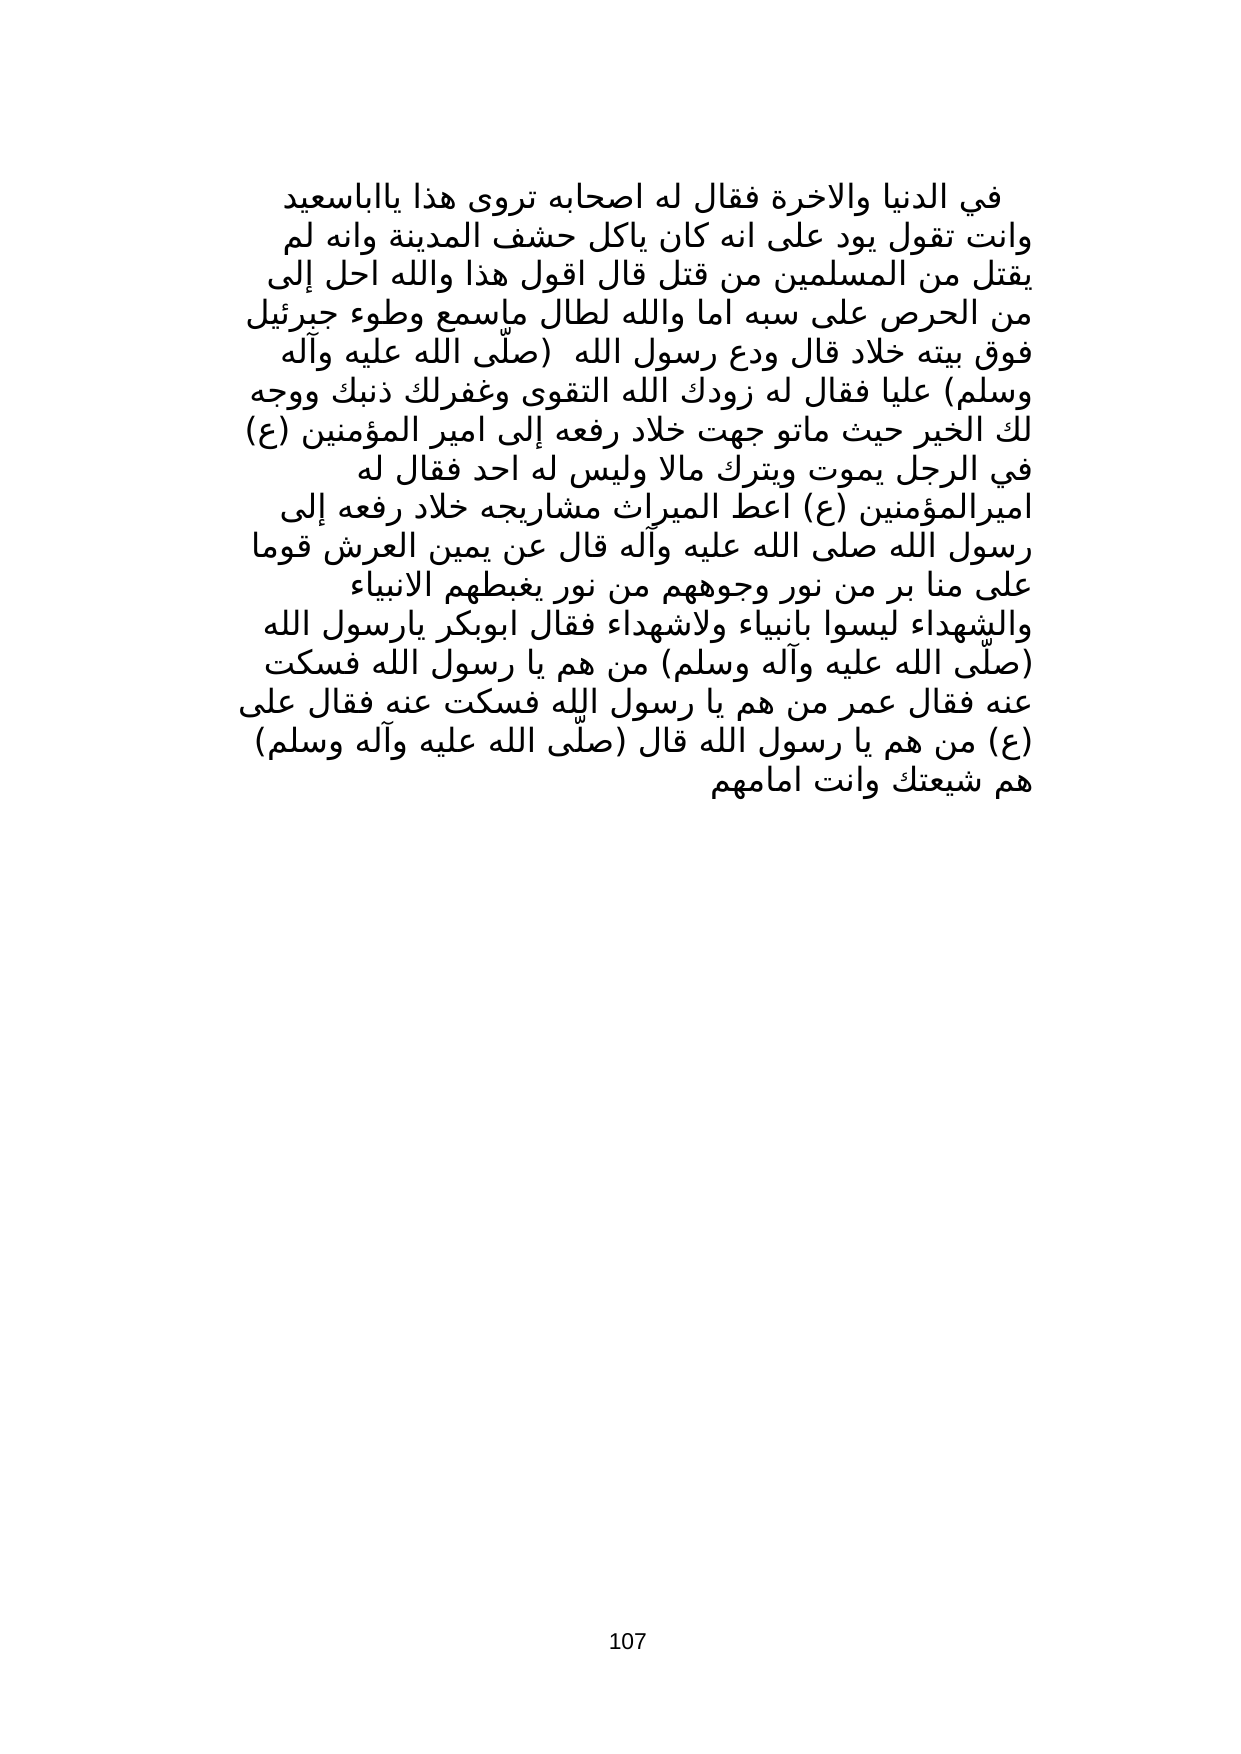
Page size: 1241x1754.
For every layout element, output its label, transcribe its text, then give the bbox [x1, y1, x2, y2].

text في الدنيا والاخرة فقال له اصحابه تروى هذا يااباسعيد وانت تقول يود على انه كان ياكل حشف المدينة وانه لم يقتل من المسلمين من قتل قال اقول هذا والله احل إلى من الحرص على سبه اما والله لطال ماسمع وطوء جبرئيل فوق بيته خلاد قال ودع رسول الله (صلّى الله عليه وآله وسلم) عليا فقال له زودك الله التقوى وغفرلك ذنبك ووجه لك الخير حيث ماتو جهت خلاد رفعه إلى امير المؤمنين (ع) في الرجل يموت ويترك مالا وليس له احد فقال له اميرالمؤمنين (ع) اعط الميراث مشاريجه خلاد رفعه إلى رسول الله صلى الله عليه وآله قال عن يمين العرش قوما على منا بر من نور وجوههم من نور يغبطهم الانبياء والشهداء ليسوا بانبياء ولاشهداء فقال ابوبكر يارسول الله (صلّى الله عليه وآله وسلم) من هم يا رسول الله فسكت عنه فقال عمر من هم يا رسول الله فسكت عنه فقال على (ع) من هم يا رسول الله قال (صلّى الله عليه وآله وسلم) هم شيعتك وانت امامهم [222, 177, 1033, 799]
